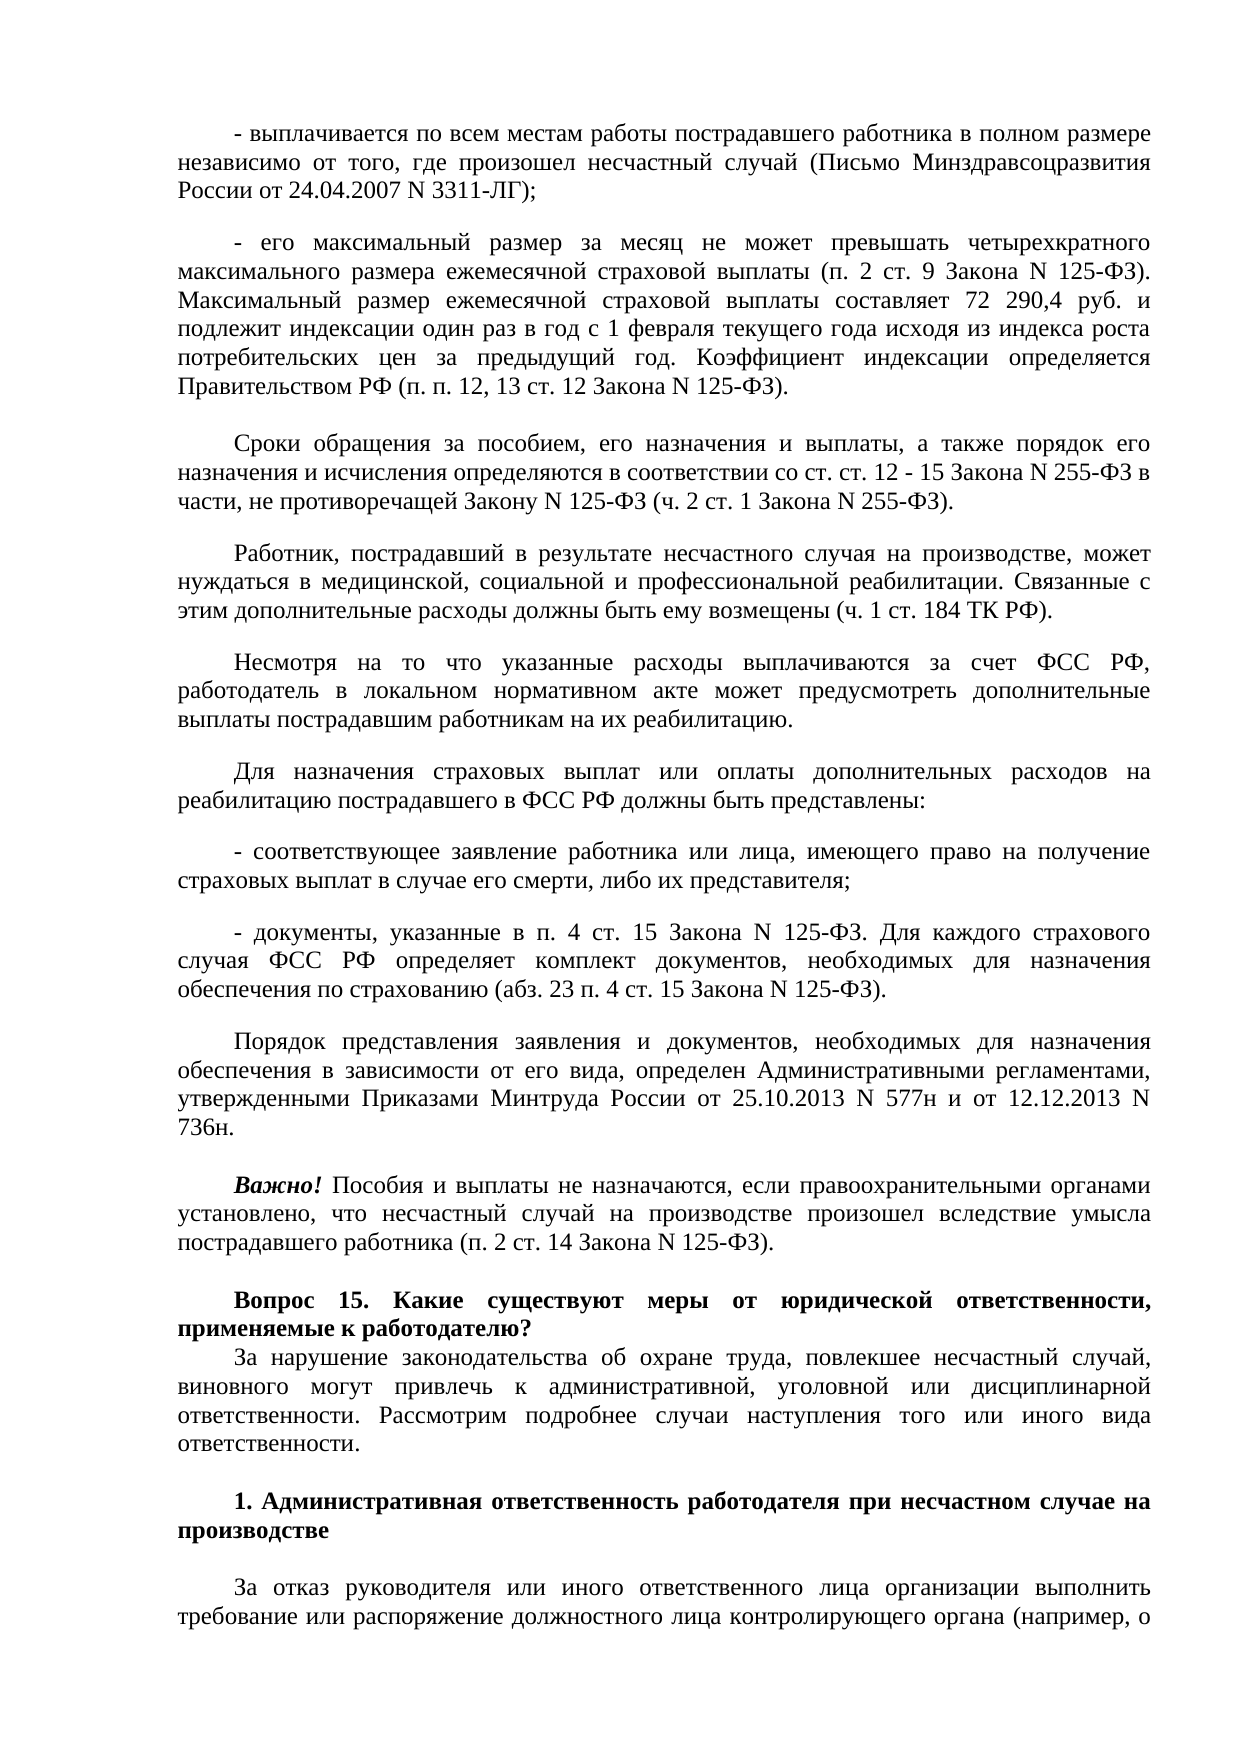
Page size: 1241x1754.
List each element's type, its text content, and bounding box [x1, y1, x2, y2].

text - соответствующее заявление работника или лица, имеющего право на получение страховых выплат в случае его смерти, либо их представителя; [177, 836, 1152, 894]
text За нарушение законодательства об охране труда, повлекшее несчастный случай, виновного могут привлечь к административной, уголовной или дисциплинарной ответственности. Рассмотрим подробнее случаи наступления того или иного вида ответственности. [177, 1342, 1152, 1457]
text Порядок представления заявления и документов, необходимых для назначения обеспечения в зависимости от его вида, определен Административными регламентами, утвержденными Приказами Минтруда России от 25.10.2013 N 577н и от 12.12.2013 N 736н. [177, 1026, 1152, 1141]
text Вопрос 15. Какие существуют меры от юридической ответственности, применяемые к работодателю? [177, 1285, 1152, 1342]
text - выплачивается по всем местам работы пострадавшего работника в полном размере независимо от того, где произошел несчастный случай (Письмо Минздравсоцразвития России от 24.04.2007 N 3311-ЛГ); [177, 118, 1152, 204]
text Несмотря на то что указанные расходы выплачиваются за счет ФСС РФ, работодатель в локальном нормативном акте может предусмотреть дополнительные выплаты пострадавшим работникам на их реабилитацию. [177, 647, 1152, 733]
text - его максимальный размер за месяц не может превышать четырехкратного максимального размера ежемесячной страховой выплаты (п. 2 ст. 9 Закона N 125-ФЗ). Максимальный размер ежемесячной страховой выплаты составляет 72 290,4 руб. и подлежит индексации один раз в год с 1 февраля текущего года исходя из индекса роста потребительских цен за предыдущий год. Коэффициент индексации определяется Правительством РФ (п. п. 12, 13 ст. 12 Закона N 125-ФЗ). [177, 227, 1152, 400]
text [177, 1572, 1152, 1630]
text Сроки обращения за пособием, его назначения и выплаты, а также порядок его назначения и исчисления определяются в соответствии со ст. ст. 12 - 15 Закона N 255-ФЗ в части, не противоречащей Закону N 125-ФЗ (ч. 2 ст. 1 Закона N 255-ФЗ). [177, 428, 1152, 515]
text - документы, указанные в п. 4 ст. 15 Закона N 125-ФЗ. Для каждого страхового случая ФСС РФ определяет комплект документов, необходимых для назначения обеспечения по страхованию (абз. 23 п. 4 ст. 15 Закона N 125-ФЗ). [177, 917, 1152, 1003]
text Работник, пострадавший в результате несчастного случая на производстве, может нуждаться в медицинской, социальной и профессиональной реабилитации. Связанные с этим дополнительные расходы должны быть ему возмещены (ч. 1 ст. 184 ТК РФ). [177, 538, 1152, 624]
text Для назначения страховых выплат или оплаты дополнительных расходов на реабилитацию пострадавшего в ФСС РФ должны быть представлены: [177, 756, 1152, 813]
text Важно! Пособия и выплаты не назначаются, если правоохранительными органами установлено, что несчастный случай на производстве произошел вследствие умысла пострадавшего работника (п. 2 ст. 14 Закона N 125-ФЗ). [177, 1170, 1152, 1256]
text 1. Административная ответственность работодателя при несчастном случае на производстве [177, 1486, 1152, 1543]
